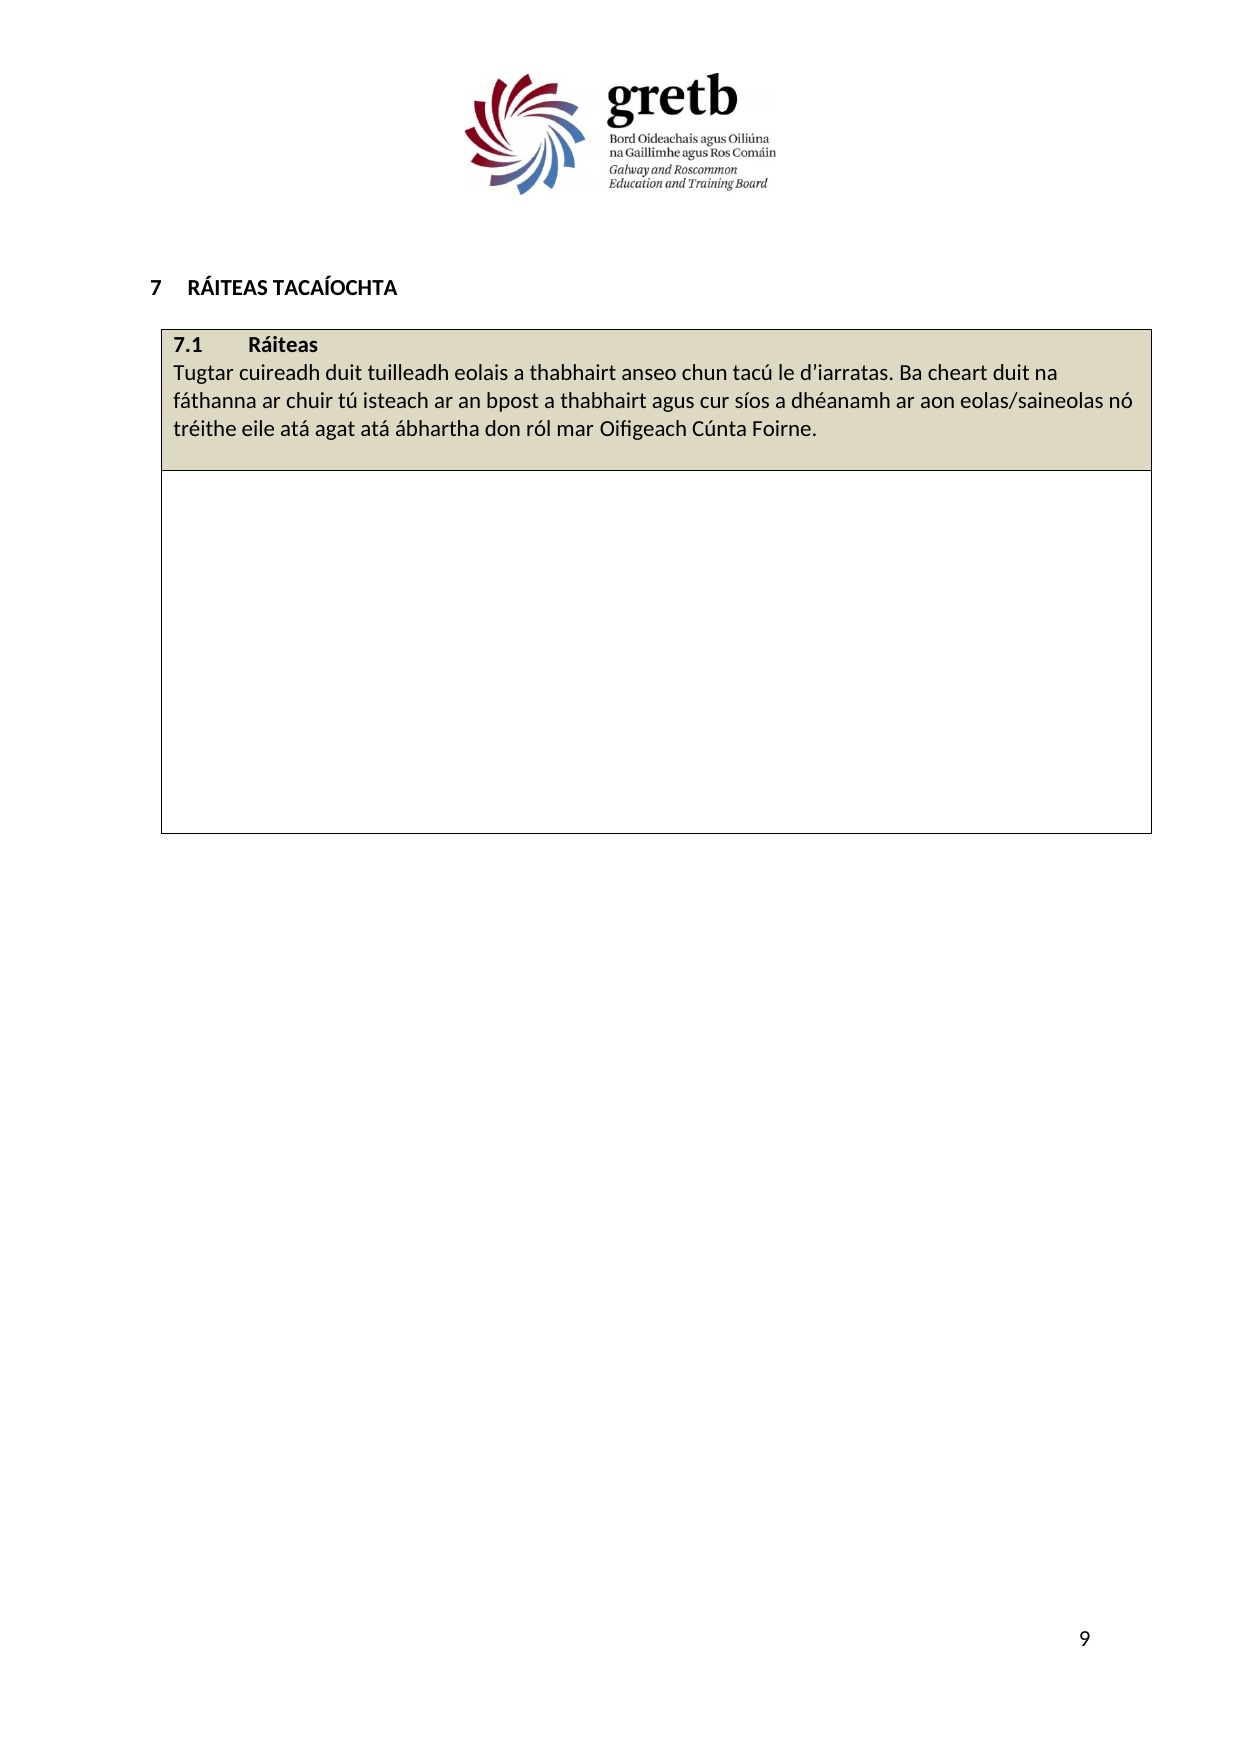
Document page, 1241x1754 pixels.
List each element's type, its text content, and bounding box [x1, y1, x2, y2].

table_cell [162, 471, 1151, 832]
table_header 7.1 Ráiteas Tugtar cuireadh duit tuilleadh eolais a thabhairt anseo chun tacú le d’iarratas. Ba cheart duit na fáthanna ar chuir tú isteach ar an bpost a thabhairt agus cur síos a dhéanamh ar aon eolas/saineolas nó tréithe eile atá agat atá ábhartha don ról mar Oifigeach Cúnta Foirne. [162, 330, 1151, 470]
picture [464, 73, 776, 195]
list RÁITEAS TACAÍOCHTA [150, 273, 1090, 301]
